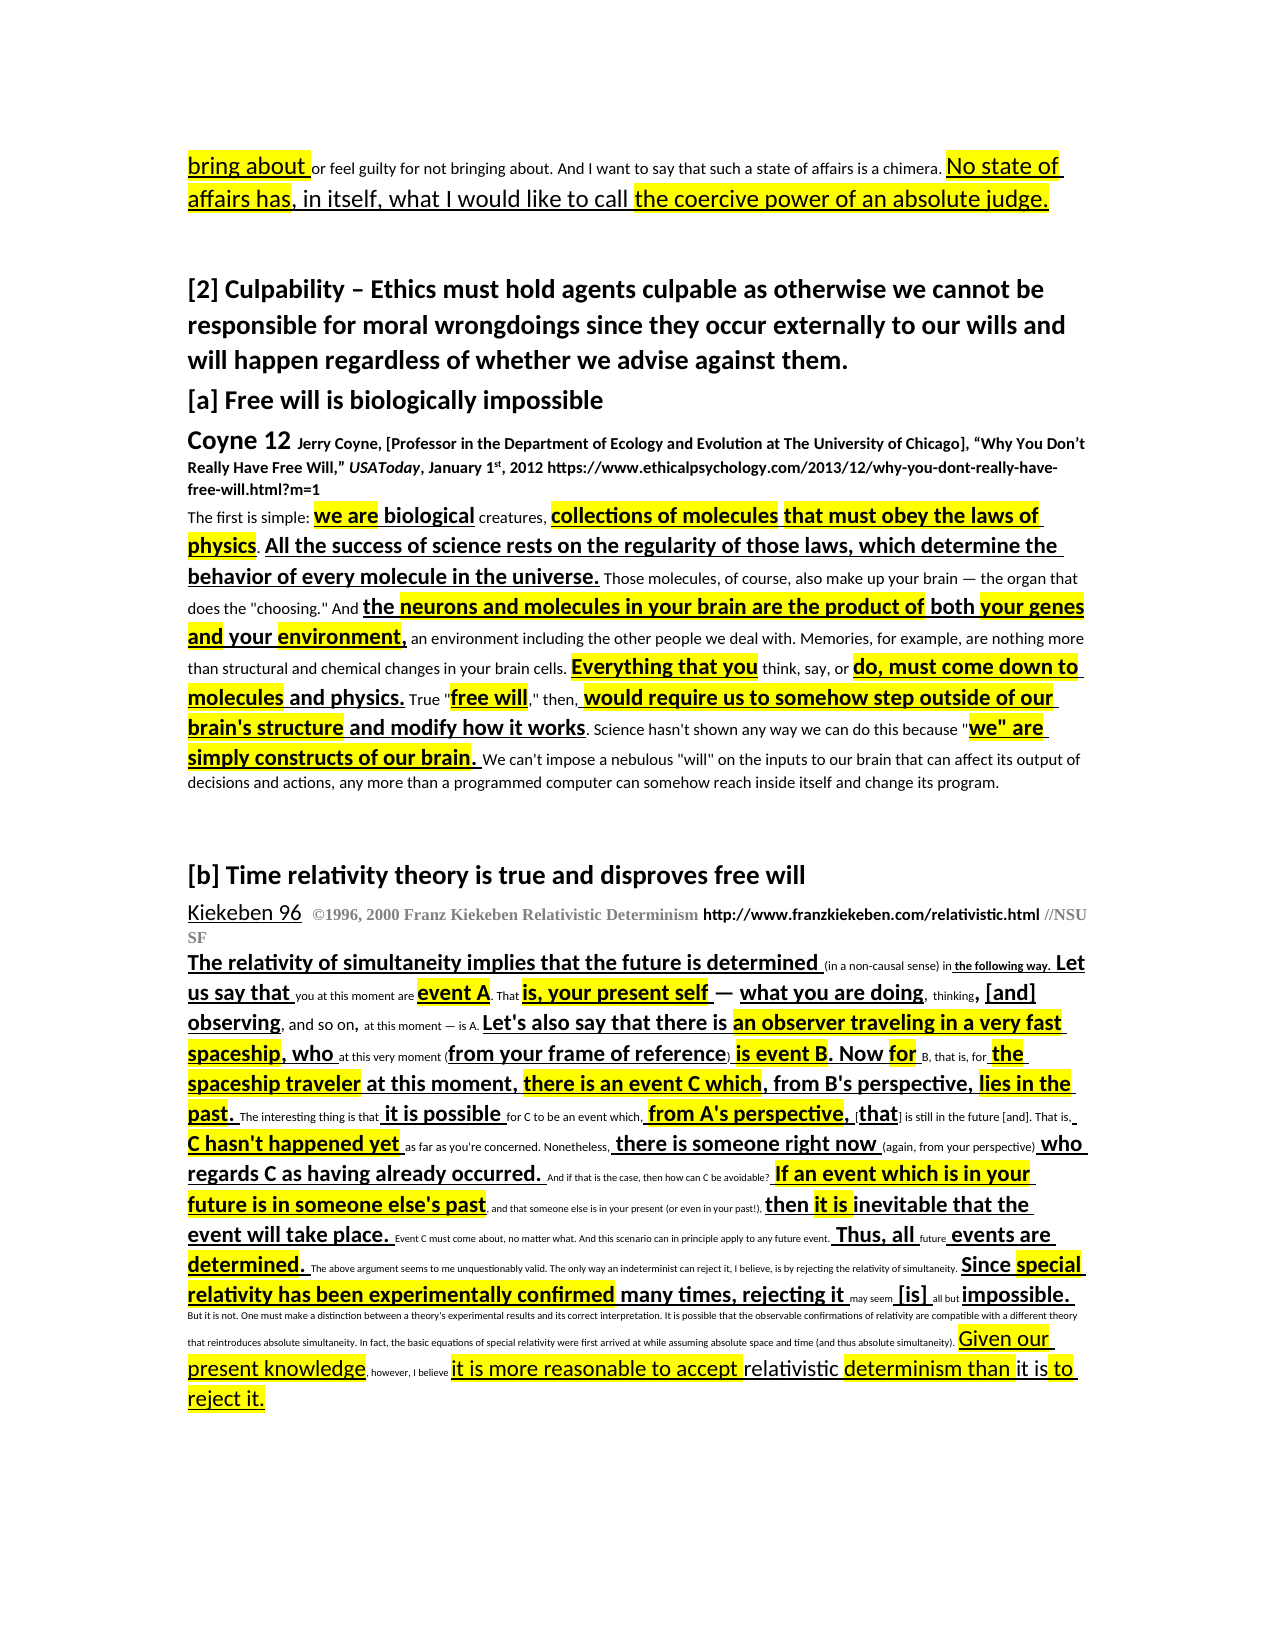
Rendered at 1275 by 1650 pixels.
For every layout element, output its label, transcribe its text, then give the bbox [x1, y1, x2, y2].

subtitle Coyne 12 Jerry Coyne, [Professor in the Department of Ecology and Evolution at The University of Chicago], “Why You Don’t Really Have Free Will,” USAToday, January 1st, 2012 https://www.ethicalpsychology.com/2013/12/why-you-dont-really-have-free-will.html?m=1 [187, 423, 1087, 500]
text The relativity of simultaneity implies that the future is determined (in a non-causal sense) in the following way. Let us say that you at this moment are event A. That is, your present self — what you are doing, thinking, [and] observing, and so on, at this moment — is A. Let's also say that there is an observer traveling in a very fast spaceship, who at this very moment (from your frame of reference) is event B. Now for B, that is, for the spaceship traveler at this moment, there is an event C which, from B's perspective, lies in the past. The interesting thing is that it is possible for C to be an event which, from A's perspective, [that] is still in the future [and]. That is, C hasn't happened yet as far as you're concerned. Nonetheless, there is someone right now (again, from your perspective) who regards C as having already occurred. And if that is the case, then how can C be avoidable? If an event which is in your future is in someone else's past, and that someone else is in your present (or even in your past!), then it is inevitable that the event will take place. Event C must come about, no matter what. And this scenario can in principle apply to any future event. Thus, all future events are determined. The above argument seems to me unquestionably valid. The only way an indeterminist can reject it, I believe, is by rejecting the relativity of simultaneity. Since special relativity has been experimentally confirmed many times, rejecting it may seem [is] all but impossible. But it is not. One must make a distinction between a theory's experimental results and its correct interpretation. It is possible that the observable confirmations of relativity are compatible with a different theory that reintroduces absolute simultaneity. In fact, the basic equations of special relativity were first arrived at while assuming absolute space and time (and thus absolute simultaneity). Given our present knowledge, however, I believe it is more reasonable to accept relativistic determinism than it is to reject it. [187, 948, 1087, 1413]
subtitle Kiekeben 96 ©1996, 2000 Franz Kiekeben Relativistic Determinism http://www.franzkiekeben.com/relativistic.html //NSU SF [187, 898, 1087, 947]
subtitle [a] Free will is biologically impossible [187, 383, 1087, 416]
text The first is simple: we are biological creatures, collections of molecules that must obey the laws of physics. All the success of science rests on the regularity of those laws, which determine the behavior of every molecule in the universe. Those molecules, of course, also make up your brain — the organ that does the "choosing." And the neurons and molecules in your brain are the product of both your genes and your environment, an environment including the other people we deal with. Memories, for example, are nothing more than structural and chemical changes in your brain cells. Everything that you think, say, or do, must come down to molecules and physics. True "free will," then, would require us to somehow step outside of our brain's structure and modify how it works. Science hasn't shown any way we can do this because "we" are simply constructs of our brain. We can't impose a nebulous "will" on the inputs to our brain that can affect its output of decisions and actions, any more than a programmed computer can somehow reach inside itself and change its program. [187, 501, 1087, 793]
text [187, 150, 1087, 213]
subtitle [b] Time relativity theory is true and disproves free will [187, 858, 1087, 891]
subtitle [2] Culpability – Ethics must hold agents culpable as otherwise we cannot be responsible for moral wrongdoings since they occur externally to our wills and will happen regardless of whether we advise against them. [187, 272, 1087, 377]
